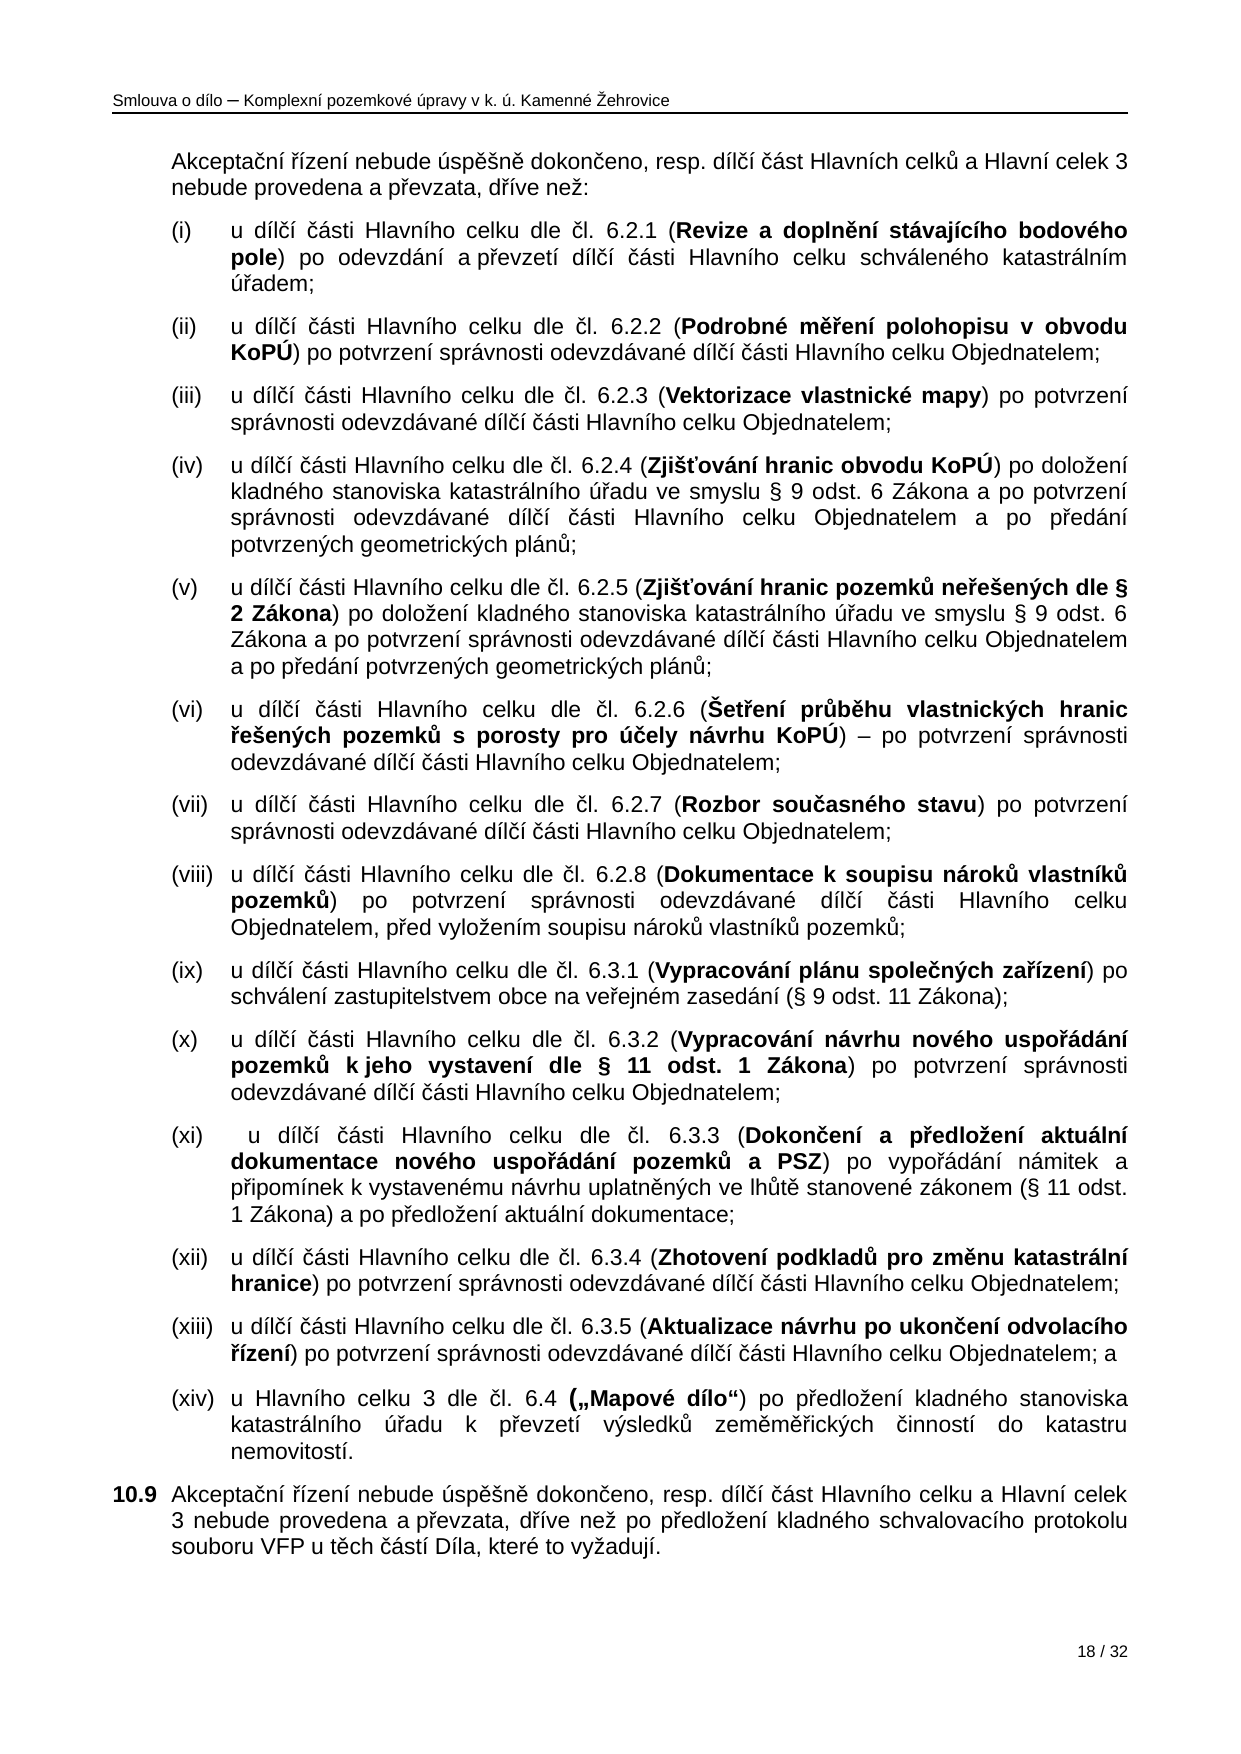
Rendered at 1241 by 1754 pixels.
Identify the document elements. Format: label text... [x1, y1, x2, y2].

list u dílčí části Hlavního celku dle čl. 6.3.5 (Aktualizace návrhu po ukončení odvolacího řízení) po potvrzení správnosti odevzdávané dílčí části Hlavního celku Objednatelem; a [171, 1313, 1128, 1366]
list u dílčí části Hlavního celku dle čl. 6.2.8 (Dokumentace k soupisu nároků vlastníků pozemků) po potvrzení správnosti odevzdávané dílčí části Hlavního celku Objednatelem, před vyložením soupisu nároků vlastníků pozemků; [171, 861, 1128, 940]
list u dílčí části Hlavního celku dle čl. 6.3.2 (Vypracování návrhu nového uspořádání pozemků k jeho vystavení dle § 11 odst. 1 Zákona) po potvrzení správnosti odevzdávané dílčí části Hlavního celku Objednatelem; [171, 1026, 1128, 1105]
list u dílčí části Hlavního celku dle čl. 6.2.6 (Šetření průběhu vlastnických hranic řešených pozemků s porosty pro účely návrhu KoPÚ) – po potvrzení správnosti odevzdávané dílčí části Hlavního celku Objednatelem; [171, 696, 1128, 775]
list u dílčí části Hlavního celku dle čl. 6.2.4 (Zjišťování hranic obvodu KoPÚ) po doložení kladného stanoviska katastrálního úřadu ve smyslu § 9 odst. 6 Zákona a po potvrzení správnosti odevzdávané dílčí části Hlavního celku Objednatelem a po předání potvrzených geometrických plánů; [171, 452, 1128, 557]
text Akceptační řízení nebude úspěšně dokončeno, resp. dílčí část Hlavního celku a Hlavní celek 3 nebude provedena a převzata, dříve než po předložení kladného schvalovacího protokolu souboru VFP u těch částí Díla, které to vyžadují. [112, 1481, 1128, 1560]
list u Hlavního celku 3 dle čl. 6.4 („Mapové dílo“) po předložení kladného stanoviska katastrálního úřadu k převzetí výsledků zeměměřických činností do katastru nemovitostí. [171, 1382, 1128, 1464]
list u dílčí části Hlavního celku dle čl. 6.2.2 (Podrobné měření polohopisu v obvodu KoPÚ) po potvrzení správnosti odevzdávané dílčí části Hlavního celku Objednatelem; [171, 313, 1128, 366]
list u dílčí části Hlavního celku dle čl. 6.2.3 (Vektorizace vlastnické mapy) po potvrzení správnosti odevzdávané dílčí části Hlavního celku Objednatelem; [171, 382, 1128, 435]
list u dílčí části Hlavního celku dle čl. 6.2.5 (Zjišťování hranic pozemků neřešených dle § 2 Zákona) po doložení kladného stanoviska katastrálního úřadu ve smyslu § 9 odst. 6 Zákona a po potvrzení správnosti odevzdávané dílčí části Hlavního celku Objednatelem a po předání potvrzených geometrických plánů; [171, 574, 1128, 679]
list u dílčí části Hlavního celku dle čl. 6.2.1 (Revize a doplnění stávajícího bodového pole) po odevzdání a převzetí dílčí části Hlavního celku schváleného katastrálním úřadem; [171, 217, 1128, 296]
list u dílčí části Hlavního celku dle čl. 6.3.4 (Zhotovení podkladů pro změnu katastrální hranice) po potvrzení správnosti odevzdávané dílčí části Hlavního celku Objednatelem; [171, 1244, 1128, 1296]
list Akceptační řízení nebude úspěšně dokončeno, resp. dílčí část Hlavních celků a Hlavní celek 3 nebude provedena a převzata, dříve než: [171, 148, 1128, 200]
list u dílčí části Hlavního celku dle čl. 6.3.3 (Dokončení a předložení aktuální dokumentace nového uspořádání pozemků a PSZ) po vypořádání námitek a připomínek k vystavenému návrhu uplatněných ve lhůtě stanovené zákonem (§ 11 odst. 1 Zákona) a po předložení aktuální dokumentace; [171, 1122, 1128, 1227]
list u dílčí části Hlavního celku dle čl. 6.2.7 (Rozbor současného stavu) po potvrzení správnosti odevzdávané dílčí části Hlavního celku Objednatelem; [171, 791, 1128, 844]
list u dílčí části Hlavního celku dle čl. 6.3.1 (Vypracování plánu společných zařízení) po schválení zastupitelstvem obce na veřejném zasedání (§ 9 odst. 11 Zákona); [171, 957, 1128, 1009]
